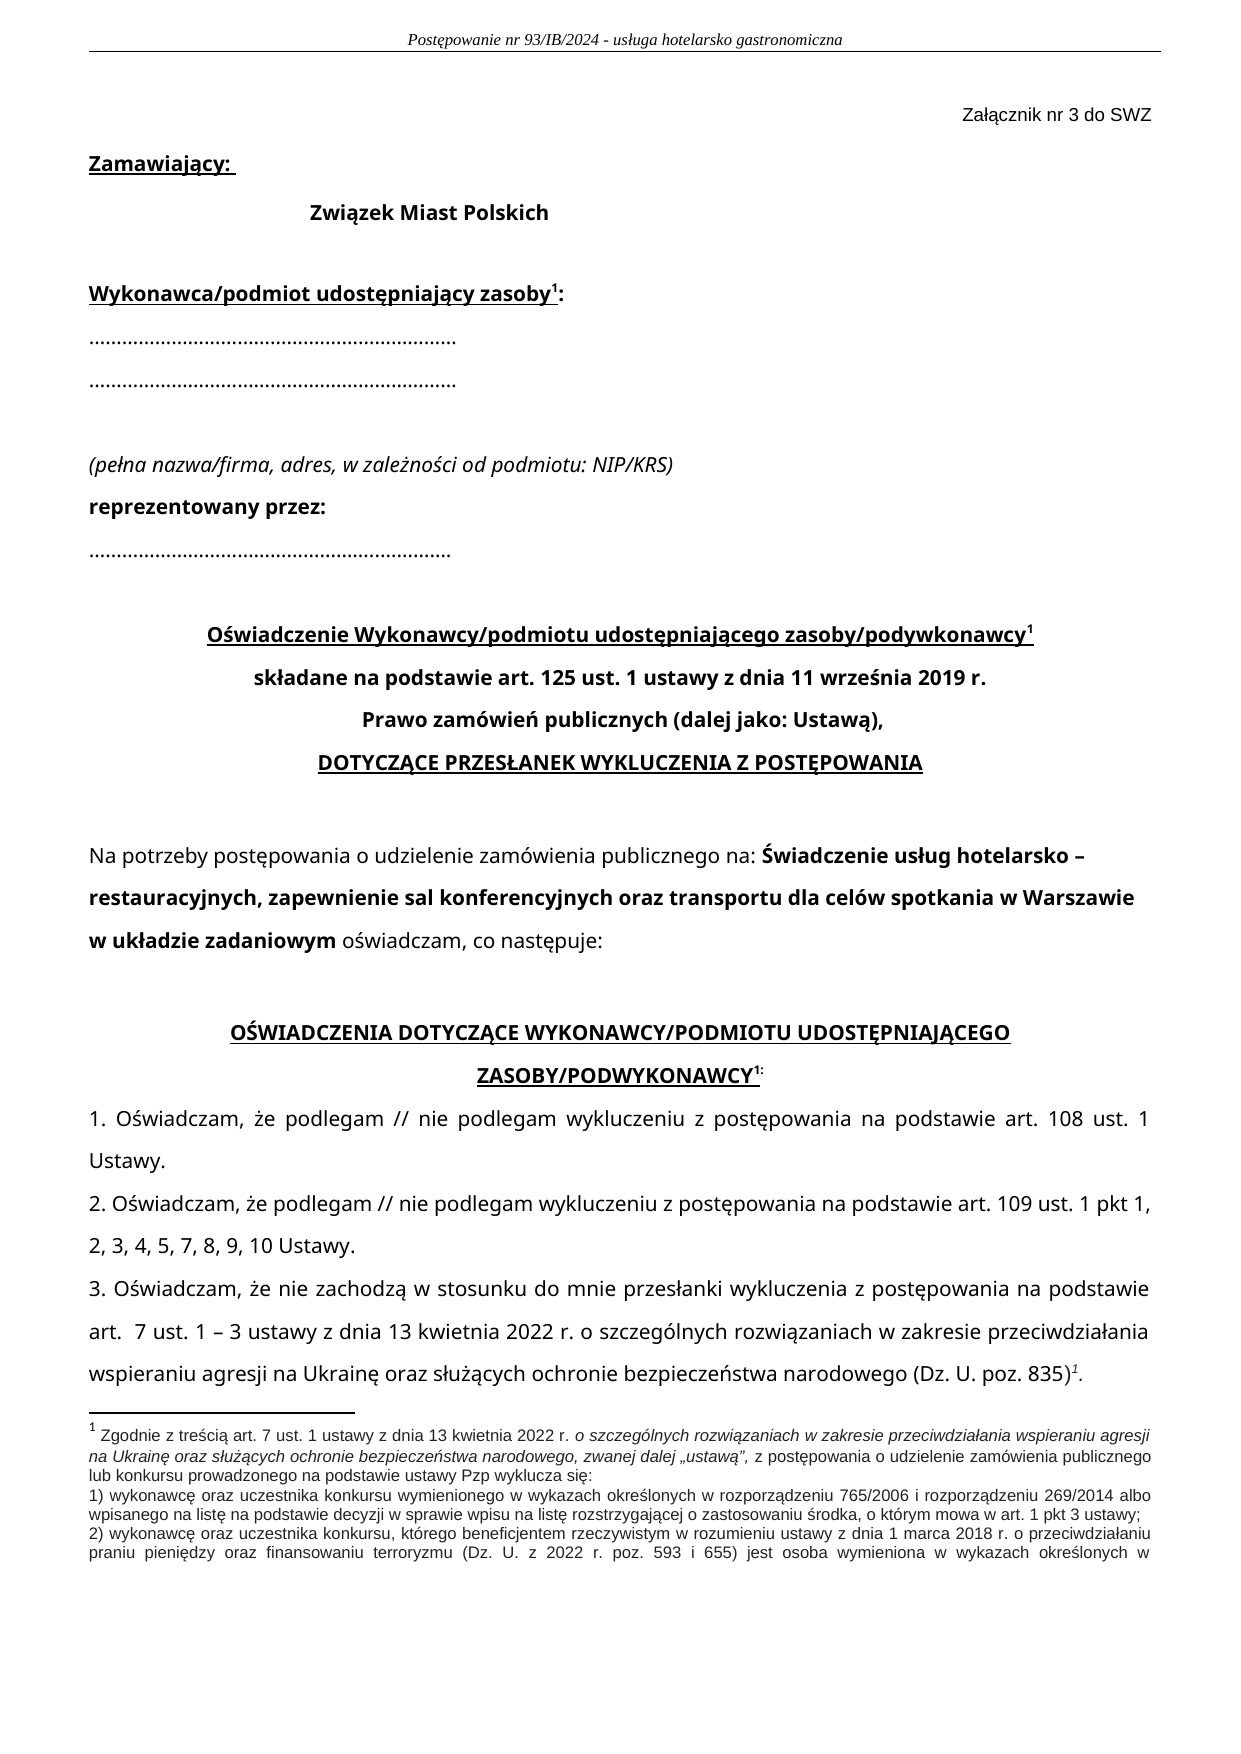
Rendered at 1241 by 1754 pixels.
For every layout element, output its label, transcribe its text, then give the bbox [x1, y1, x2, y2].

text 2. Oświadczam, że podlegam // nie podlegam wykluczeniu z postępowania na podstawie art. 109 ust. 1 pkt 1, 2, 3, 4, 5, 7, 8, 9, 10 Ustawy. [89, 1189, 1152, 1260]
text 3. Oświadczam, że nie zachodzą w stosunku do mnie przesłanki wykluczenia z postępowania na podstawie art. 7 ust. 1 – 3 ustawy z dnia 13 kwietnia 2022 r. o szczególnych rozwiązaniach w zakresie przeciwdziałania wspieraniu agresji na Ukrainę oraz służących ochronie bezpieczeństwa narodowego (Dz. U. poz. 835). [89, 1274, 1152, 1388]
text (pełna nazwa/firma, adres, w zależności od podmiotu: NIP/KRS) [89, 450, 1152, 478]
text 1. Oświadczam, że podlegam // nie podlegam wykluczeniu z postępowania na podstawie art. 108 ust. 1 Ustawy. [89, 1104, 1152, 1175]
text Zamawiający: [89, 149, 1152, 178]
text Wykonawca/podmiot udostępniający zasoby1: [89, 279, 1152, 308]
text DOTYCZĄCE PRZESŁANEK WYKLUCZENIA Z POSTĘPOWANIA [89, 748, 1152, 777]
text ………………………………….……………………… [89, 365, 620, 393]
text Na potrzeby postępowania o udzielenie zamówienia publicznego na: Świadczenie usług hotelarsko – restauracyjnych, zapewnienie sal konferencyjnych oraz transportu dla celów spotkania w Warszawie w układzie zadaniowym oświadczam, co następuje: [89, 841, 1152, 954]
text Związek Miast Polskich [89, 198, 1152, 226]
text składane na podstawie art. 125 ust. 1 ustawy z dnia 11 września 2019 r. [89, 663, 1152, 691]
text ……………………………………………..…………. [89, 535, 650, 563]
text Prawo zamówień publicznych (dalej jako: Ustawą), [89, 706, 1152, 734]
text Oświadczenie Wykonawcy/podmiotu udostępniającego zasoby/podywkonawcy1 [89, 620, 1152, 649]
text reprezentowany przez: [89, 492, 1152, 521]
text OŚWIADCZENIA DOTYCZĄCE WYKONAWCY/PODMIOTU UDOSTĘPNIAJĄCEGO ZASOBY/PODWYKONAWCY1: [89, 1018, 1152, 1089]
text Załącznik nr 3 do SWZ [89, 103, 1152, 125]
text ………………………………….……………………… [89, 322, 620, 351]
